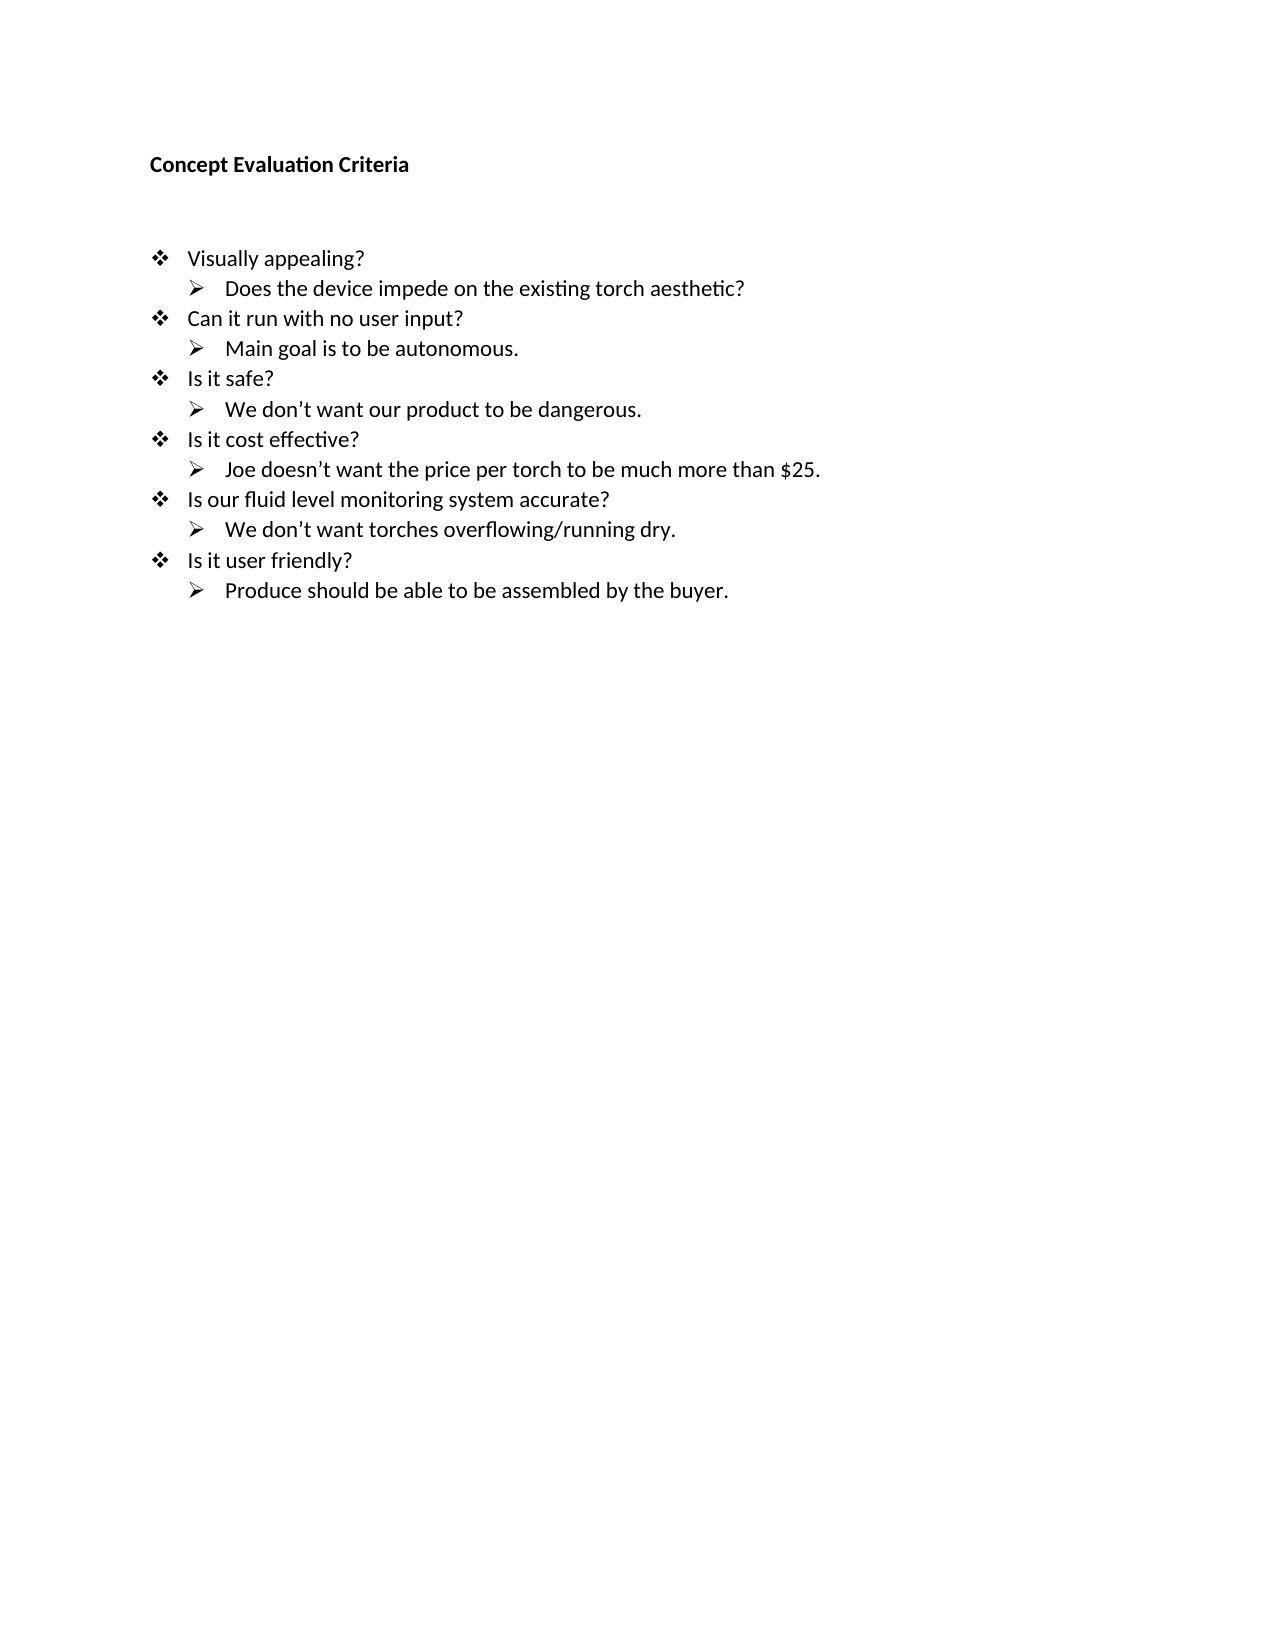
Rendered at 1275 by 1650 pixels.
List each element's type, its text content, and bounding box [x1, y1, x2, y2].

text Concept Evaluation Criteria [150, 150, 1125, 178]
list Produce should be able to be assembled by the buyer. [187, 576, 1125, 604]
list Is it cost effective? [150, 425, 1125, 453]
list Is it safe? [150, 364, 1125, 393]
list Is it user friendly? [150, 546, 1125, 574]
list Can it run with no user input? [150, 304, 1125, 332]
list Does the device impede on the existing torch aesthetic? [187, 274, 1125, 302]
list Is our fluid level monitoring system accurate? [150, 485, 1125, 513]
list Visually appealing? [150, 244, 1125, 272]
list We don’t want our product to be dangerous. [187, 395, 1125, 423]
list Joe doesn’t want the price per torch to be much more than $25. [187, 455, 1125, 483]
list Main goal is to be autonomous. [187, 334, 1125, 362]
list We don’t want torches overflowing/running dry. [187, 516, 1125, 544]
